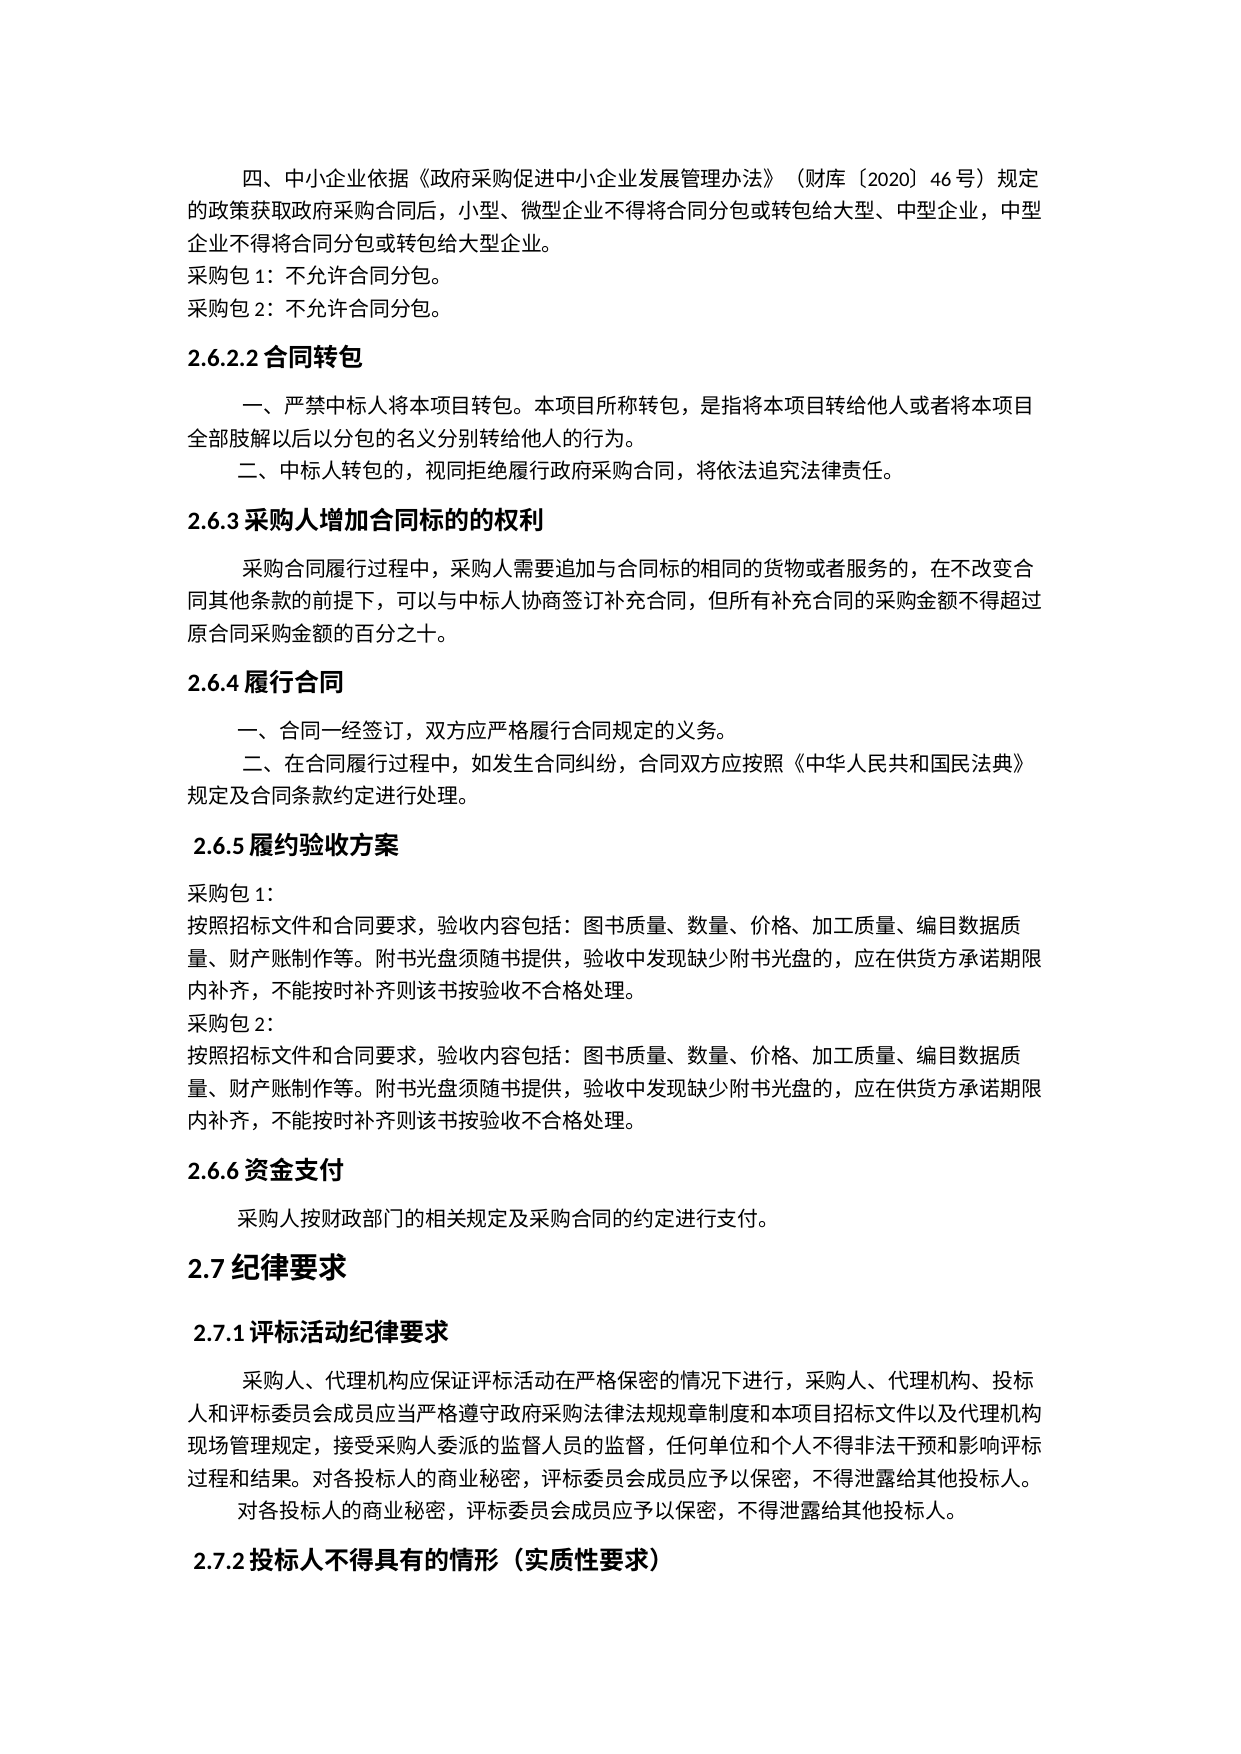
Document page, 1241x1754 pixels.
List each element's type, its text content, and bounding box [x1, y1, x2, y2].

text 2.7.2投标人不得具有的情形（实质性要求） [187, 1527, 1053, 1592]
text 一、严禁中标人将本项目转包。本项目所称转包，是指将本项目转给他人或者将本项目全部肢解以后以分包的名义分别转给他人的行为。 [187, 389, 1053, 454]
text 按照招标文件和合同要求，验收内容包括：图书质量、数量、价格、加工质量、编目数据质量、财产账制作等。附书光盘须随书提供，验收中发现缺少附书光盘的，应在供货方承诺期限内补齐，不能按时补齐则该书按验收不合格处理。 [187, 1039, 1053, 1137]
text 2.7纪律要求 [187, 1234, 1053, 1299]
text 2.6.2.2合同转包 [187, 324, 1053, 389]
text 2.6.3采购人增加合同标的的权利 [187, 487, 1053, 552]
text 2.7.1评标活动纪律要求 [187, 1299, 1053, 1364]
text 采购人、代理机构应保证评标活动在严格保密的情况下进行，采购人、代理机构、投标人和评标委员会成员应当严格遵守政府采购法律法规规章制度和本项目招标文件以及代理机构现场管理规定，接受采购人委派的监督人员的监督，任何单位和个人不得非法干预和影响评标过程和结果。对各投标人的商业秘密，评标委员会成员应予以保密，不得泄露给其他投标人。 [187, 1364, 1053, 1494]
text 采购包1：不允许合同分包。 [187, 259, 1053, 292]
text 2.6.6资金支付 [187, 1137, 1053, 1202]
text 二、在合同履行过程中，如发生合同纠纷，合同双方应按照《中华人民共和国民法典》规定及合同条款约定进行处理。 [187, 747, 1053, 812]
text 二、中标人转包的，视同拒绝履行政府采购合同，将依法追究法律责任。 [187, 454, 1053, 487]
text 2.6.4履行合同 [187, 649, 1053, 714]
text 采购合同履行过程中，采购人需要追加与合同标的相同的货物或者服务的，在不改变合同其他条款的前提下，可以与中标人协商签订补充合同，但所有补充合同的采购金额不得超过原合同采购金额的百分之十。 [187, 552, 1053, 649]
text 采购人按财政部门的相关规定及采购合同的约定进行支付。 [187, 1202, 1053, 1234]
text 采购包2：不允许合同分包。 [187, 292, 1053, 324]
text 对各投标人的商业秘密，评标委员会成员应予以保密，不得泄露给其他投标人。 [187, 1494, 1053, 1527]
text 四、中小企业依据《政府采购促进中小企业发展管理办法》（财库〔2020〕46号）规定的政策获取政府采购合同后，小型、微型企业不得将合同分包或转包给大型、中型企业，中型企业不得将合同分包或转包给大型企业。 [187, 162, 1053, 259]
text 采购包1： [187, 877, 1053, 909]
text 采购包2： [187, 1007, 1053, 1039]
text 一、合同一经签订，双方应严格履行合同规定的义务。 [187, 714, 1053, 747]
text 按照招标文件和合同要求，验收内容包括：图书质量、数量、价格、加工质量、编目数据质量、财产账制作等。附书光盘须随书提供，验收中发现缺少附书光盘的，应在供货方承诺期限内补齐，不能按时补齐则该书按验收不合格处理。 [187, 909, 1053, 1007]
text 2.6.5履约验收方案 [187, 812, 1053, 877]
